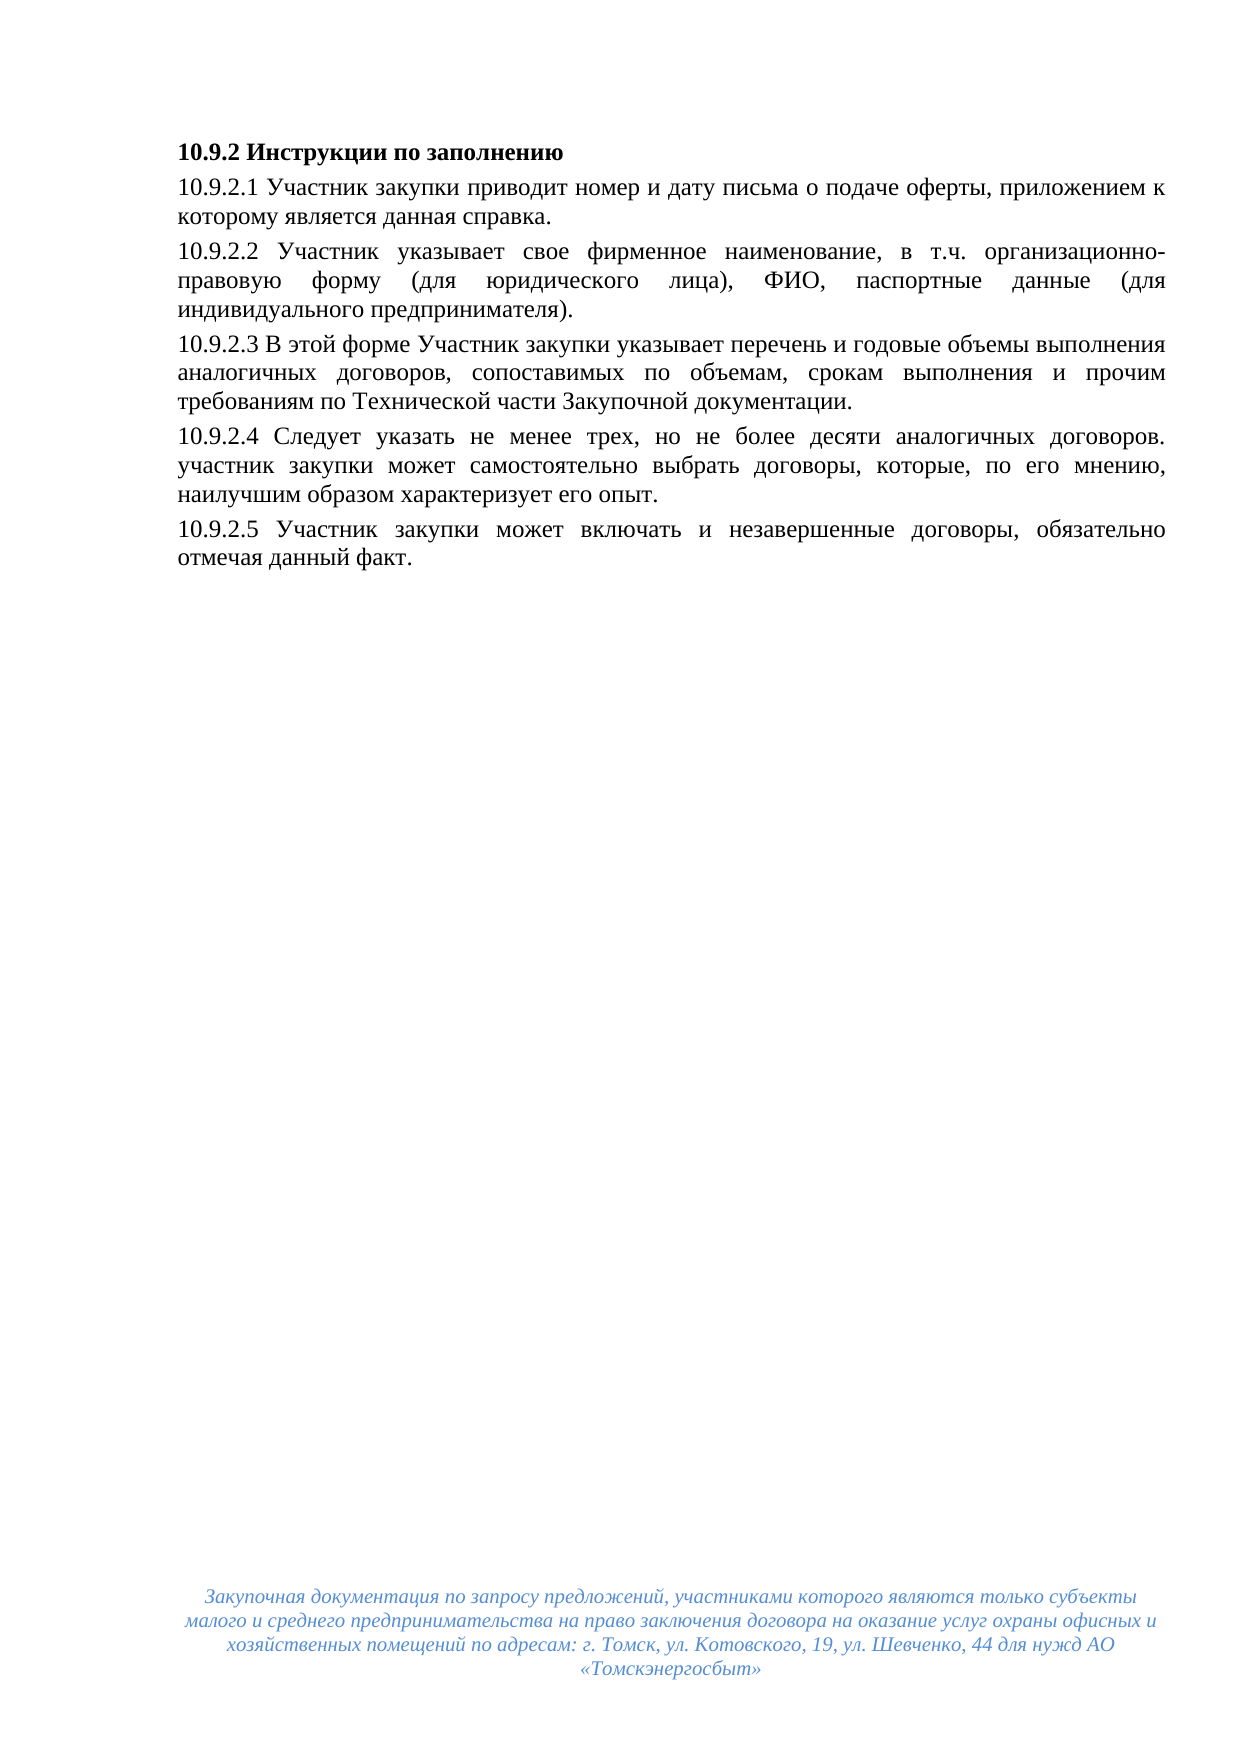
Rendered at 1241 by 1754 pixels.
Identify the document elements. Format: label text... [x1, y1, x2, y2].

text 10.9.2.4 Следует указать не менее трех, но не более десяти аналогичных договоров. участник закупки может самостоятельно выбрать договоры, которые, по его мнению, наилучшим образом характеризует его опыт. [177, 421, 1167, 507]
text 10.9.2 Инструкции по заполнению [177, 137, 1167, 166]
text 10.9.2.1 Участник закупки приводит номер и дату письма о подаче оферты, приложением к которому является данная справка. [177, 172, 1167, 230]
text 10.9.2.2 Участник указывает свое фирменное наименование, в т.ч. организационно-правовую форму (для юридического лица), ФИО, паспортные данные (для индивидуального предпринимателя). [177, 236, 1167, 322]
text 10.9.2.5 Участник закупки может включать и незавершенные договоры, обязательно отмечая данный факт. [177, 514, 1167, 571]
text 10.9.2.3 В этой форме Участник закупки указывает перечень и годовые объемы выполнения аналогичных договоров, сопоставимых по объемам, срокам выполнения и прочим требованиям по Технической части Закупочной документации. [177, 329, 1167, 415]
